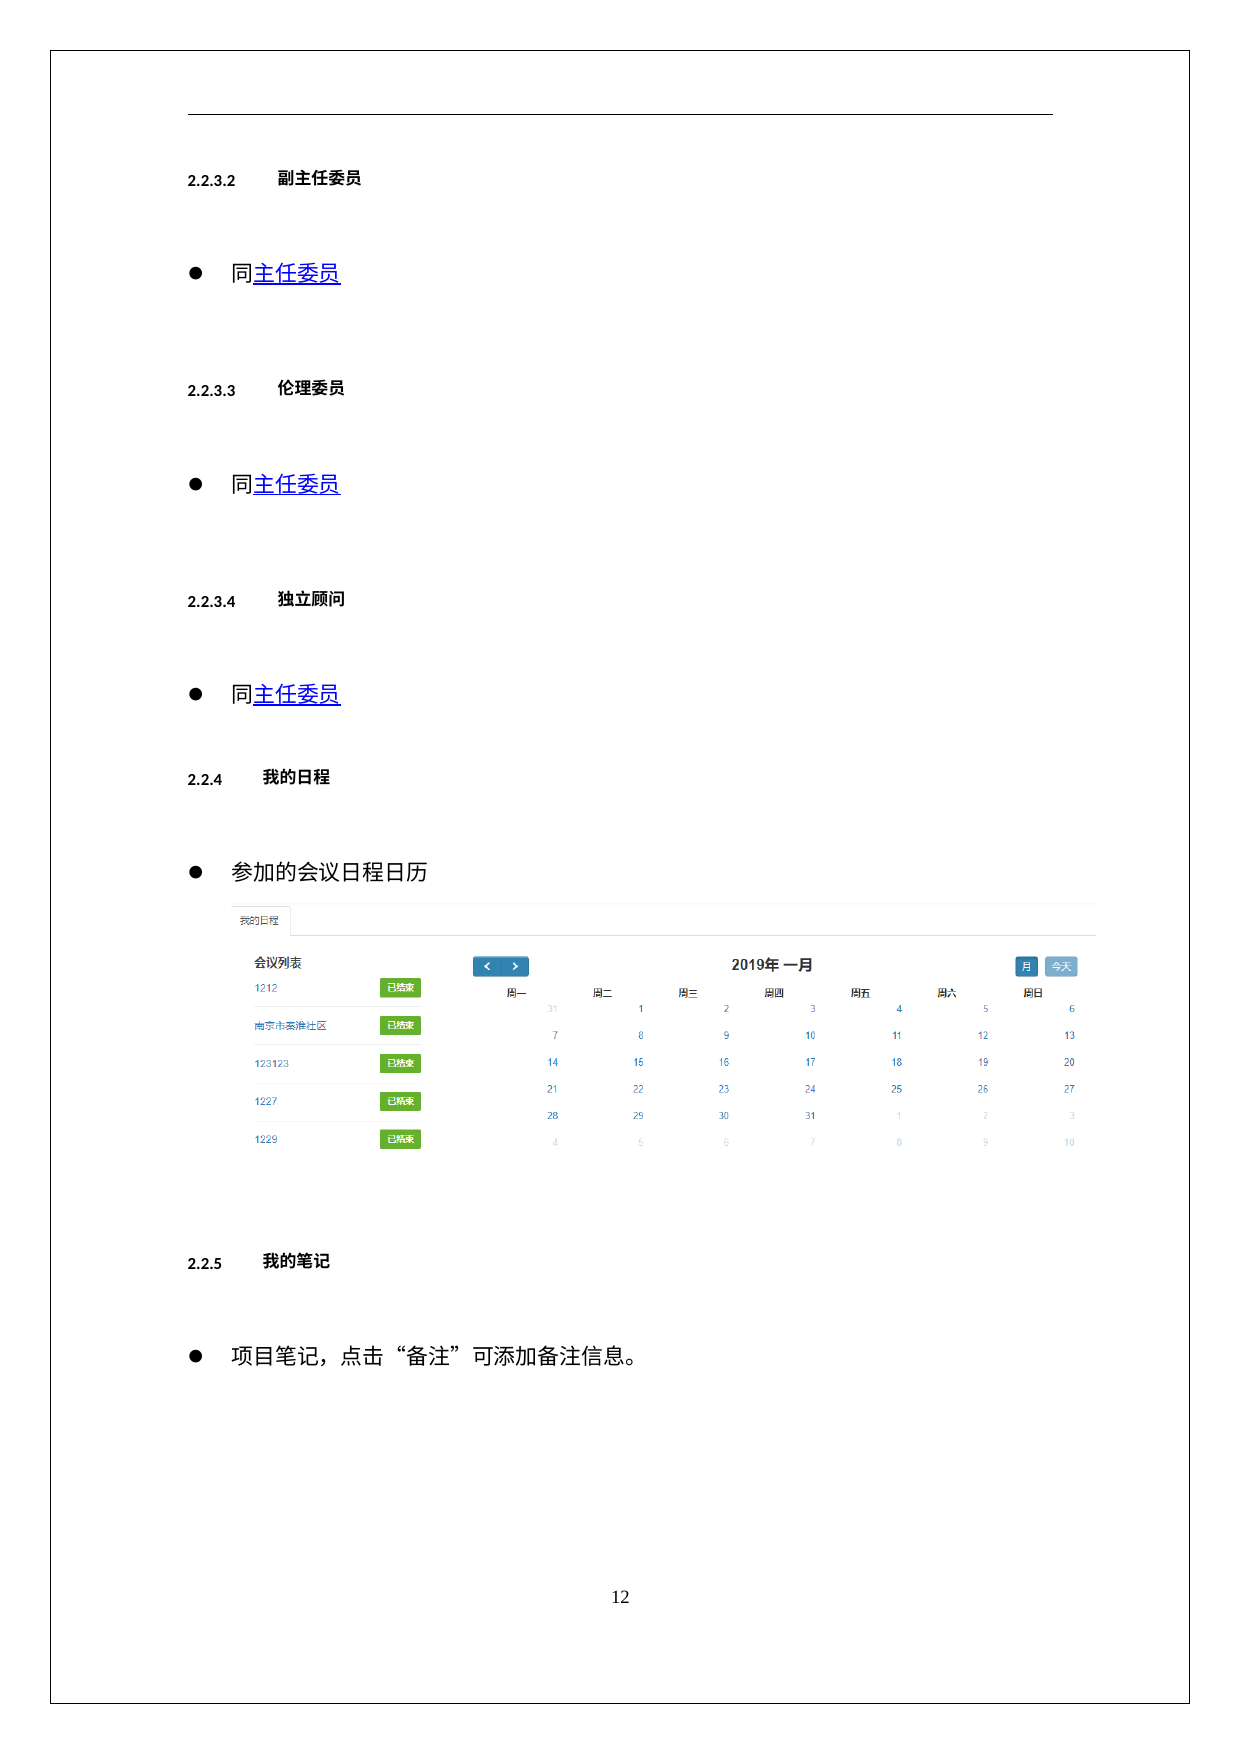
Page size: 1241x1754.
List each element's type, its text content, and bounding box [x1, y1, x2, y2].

subtitle 伦理委员 [187, 363, 1053, 428]
list 同主任委员 [187, 677, 1053, 709]
subtitle 独立顾问 [187, 574, 1053, 639]
list 同主任委员 [187, 466, 1053, 499]
subtitle 我的笔记 [187, 1236, 1053, 1301]
subtitle 副主任委员 [187, 153, 1053, 218]
list 同主任委员 [187, 256, 1053, 288]
subtitle 我的日程 [187, 752, 1053, 817]
list 参加的会议日程日历 [187, 855, 1053, 887]
list 项目笔记，点击“备注”可添加备注信息。 [187, 1338, 1053, 1371]
picture [231, 903, 1097, 1196]
